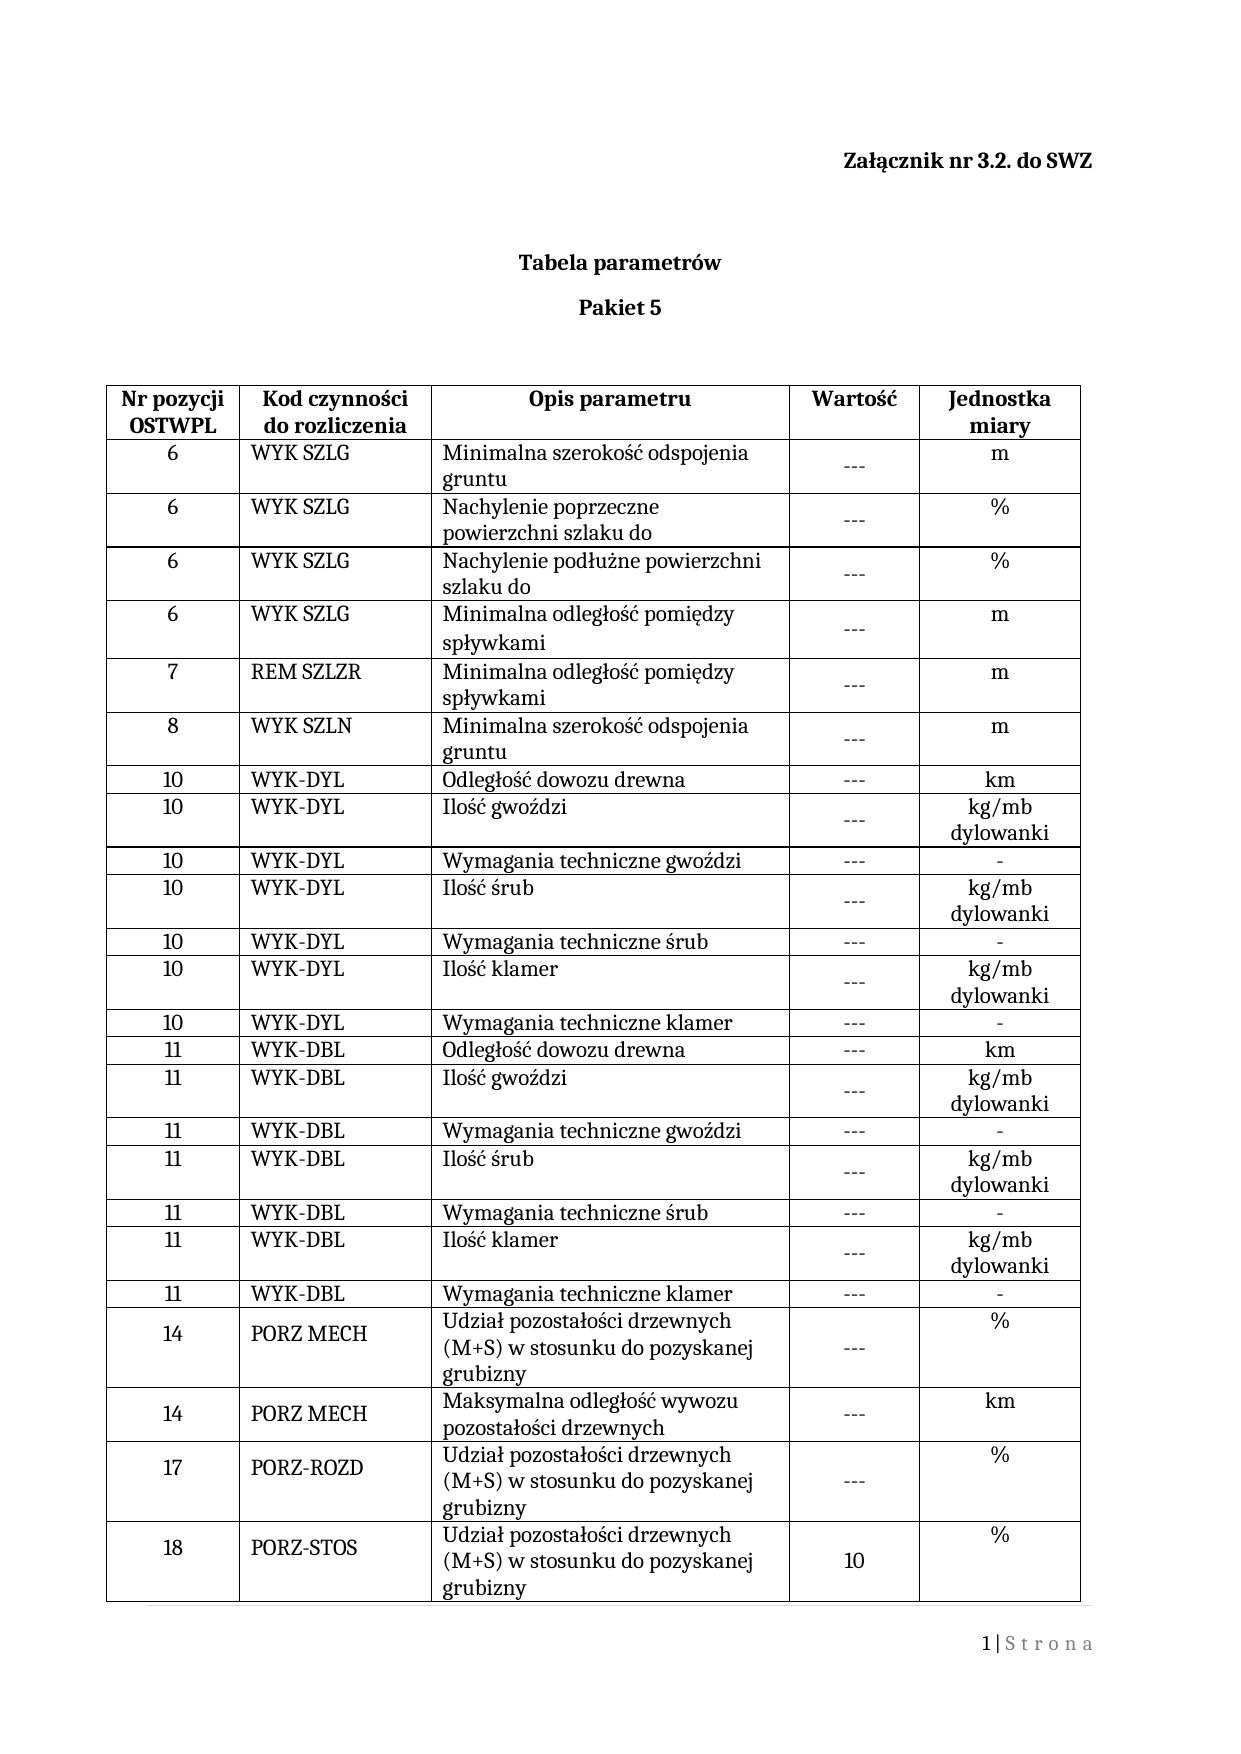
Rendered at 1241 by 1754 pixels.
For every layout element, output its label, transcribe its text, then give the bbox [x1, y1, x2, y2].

table_cell Maksymalna odległość wywozu pozostałości drzewnych [432, 1388, 789, 1441]
table_cell kg/mb dylowanki [920, 875, 1080, 928]
table_cell --- [790, 1146, 919, 1198]
table_cell --- [790, 956, 919, 1009]
table_cell 7 [107, 659, 239, 712]
table_cell --- [790, 875, 919, 928]
text Załącznik nr 3.2. do SWZ [148, 148, 1092, 174]
table_cell 10 [107, 848, 239, 874]
table_cell 6 [107, 601, 239, 658]
table_cell 18 [107, 1522, 239, 1601]
table_cell WYK-DBL [240, 1118, 431, 1145]
table_cell Minimalna odległość pomiędzy spływkami [432, 601, 789, 658]
table_cell Udział pozostałości drzewnych (M+S) w stosunku do pozyskanej grubizny [432, 1308, 789, 1387]
table_cell 10 [107, 956, 239, 1009]
table_cell --- [790, 659, 919, 712]
table_cell - [920, 1010, 1080, 1036]
table_cell WYK-DBL [240, 1227, 431, 1279]
table_cell WYK SZLN [240, 713, 431, 765]
table_cell WYK-DYL [240, 875, 431, 928]
table_cell PORZ-ROZD [240, 1442, 431, 1521]
table_cell --- [790, 601, 919, 658]
table_cell Nachylenie poprzeczne powierzchni szlaku do [432, 494, 789, 546]
table_cell kg/mb dylowanki [920, 1065, 1080, 1117]
table_cell Wymagania techniczne klamer [432, 1010, 789, 1036]
table_cell km [920, 1037, 1080, 1063]
table_cell PORZ MECH [240, 1308, 431, 1387]
table_cell Ilość gwoździ [432, 1065, 789, 1117]
table_header Kod czynności do rozliczenia [240, 386, 431, 439]
table_cell Wymagania techniczne klamer [432, 1281, 789, 1307]
table_cell - [920, 848, 1080, 874]
table_cell m [920, 659, 1080, 712]
table_cell Odległość dowozu drewna [432, 766, 789, 793]
table_cell Nachylenie podłużne powierzchni szlaku do [432, 548, 789, 600]
text Pakiet 5 [148, 295, 1092, 321]
table_cell WYK-DYL [240, 1010, 431, 1036]
table_cell - [920, 1281, 1080, 1307]
table_cell --- [790, 766, 919, 793]
table_cell Wymagania techniczne śrub [432, 1200, 789, 1226]
table_cell --- [790, 1010, 919, 1036]
table_cell 10 [107, 794, 239, 846]
table_header Opis parametru [432, 386, 789, 439]
table_cell --- [790, 440, 919, 493]
table_cell 6 [107, 548, 239, 600]
table_cell 8 [107, 713, 239, 765]
table_cell --- [790, 848, 919, 874]
table_cell --- [790, 1227, 919, 1279]
table_cell WYK-DBL [240, 1200, 431, 1226]
table_cell 11 [107, 1200, 239, 1226]
table_cell kg/mb dylowanki [920, 794, 1080, 846]
table_header Wartość [790, 386, 919, 439]
table_cell 14 [107, 1388, 239, 1441]
table_cell % [920, 1308, 1080, 1387]
table_cell - [920, 929, 1080, 955]
table_cell --- [790, 1281, 919, 1307]
table_cell WYK-DYL [240, 766, 431, 793]
table_cell Minimalna szerokość odspojenia gruntu [432, 440, 789, 493]
table_cell 10 [790, 1522, 919, 1601]
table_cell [432, 1442, 789, 1521]
table_cell Ilość klamer [432, 956, 789, 1009]
table_cell REM SZLZR [240, 659, 431, 712]
table_cell --- [790, 548, 919, 600]
table_cell --- [790, 1308, 919, 1387]
table_cell --- [790, 494, 919, 546]
table_cell --- [790, 929, 919, 955]
table_cell Ilość klamer [432, 1227, 789, 1279]
table_cell WYK-DBL [240, 1146, 431, 1198]
table_cell 6 [107, 494, 239, 546]
table_cell WYK-DBL [240, 1281, 431, 1307]
table_cell WYK-DYL [240, 929, 431, 955]
table_cell Wymagania techniczne gwoździ [432, 848, 789, 874]
text Tabela parametrów [148, 250, 1092, 276]
table_cell --- [790, 1200, 919, 1226]
table_cell 11 [107, 1281, 239, 1307]
table_cell - [920, 1118, 1080, 1145]
table_cell Wymagania techniczne śrub [432, 929, 789, 955]
table_cell WYK-DBL [240, 1065, 431, 1117]
table_cell --- [790, 1118, 919, 1145]
table_cell --- [790, 1037, 919, 1063]
table_cell WYK-DYL [240, 794, 431, 846]
table_cell kg/mb dylowanki [920, 1227, 1080, 1279]
table_header Jednostka miary [920, 386, 1080, 439]
table_cell WYK SZLG [240, 440, 431, 493]
table_cell Minimalna szerokość odspojenia gruntu [432, 713, 789, 765]
table_cell % [920, 1442, 1080, 1521]
table_cell Minimalna odległość pomiędzy spływkami [432, 659, 789, 712]
table_cell m [920, 713, 1080, 765]
table_cell --- [790, 1065, 919, 1117]
table_cell 11 [107, 1146, 239, 1198]
table_cell kg/mb dylowanki [920, 1146, 1080, 1198]
table_cell % [920, 1522, 1080, 1601]
table_cell Odległość dowozu drewna [432, 1037, 789, 1063]
table_cell 6 [107, 440, 239, 493]
table_cell --- [790, 1388, 919, 1441]
table_cell WYK-DBL [240, 1037, 431, 1063]
table_cell 11 [107, 1065, 239, 1117]
table_cell m [920, 601, 1080, 658]
table_cell PORZ MECH [240, 1388, 431, 1441]
table_cell % [920, 494, 1080, 546]
table_cell Ilość śrub [432, 1146, 789, 1198]
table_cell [432, 1522, 789, 1601]
table_cell 11 [107, 1118, 239, 1145]
table_cell m [920, 440, 1080, 493]
table_cell Wymagania techniczne gwoździ [432, 1118, 789, 1145]
table_cell WYK SZLG [240, 494, 431, 546]
table_cell 17 [107, 1442, 239, 1521]
table_cell PORZ-STOS [240, 1522, 431, 1601]
table_cell 10 [107, 875, 239, 928]
table_cell --- [790, 1442, 919, 1521]
table_cell 14 [107, 1308, 239, 1387]
table_cell WYK-DYL [240, 848, 431, 874]
table_cell - [920, 1200, 1080, 1226]
table_cell 10 [107, 1010, 239, 1036]
table_cell --- [790, 794, 919, 846]
table_cell km [920, 1388, 1080, 1441]
table_cell km [920, 766, 1080, 793]
table_cell WYK SZLG [240, 601, 431, 658]
table_cell 10 [107, 766, 239, 793]
table_cell kg/mb dylowanki [920, 956, 1080, 1009]
table_cell WYK SZLG [240, 548, 431, 600]
table_cell WYK-DYL [240, 956, 431, 1009]
table_cell Ilość gwoździ [432, 794, 789, 846]
table_cell --- [790, 713, 919, 765]
table_cell 11 [107, 1227, 239, 1279]
table_cell 10 [107, 929, 239, 955]
table_cell % [920, 548, 1080, 600]
table_header Nr pozycji OSTWPL [107, 386, 239, 439]
table_cell Ilość śrub [432, 875, 789, 928]
table_cell 11 [107, 1037, 239, 1063]
